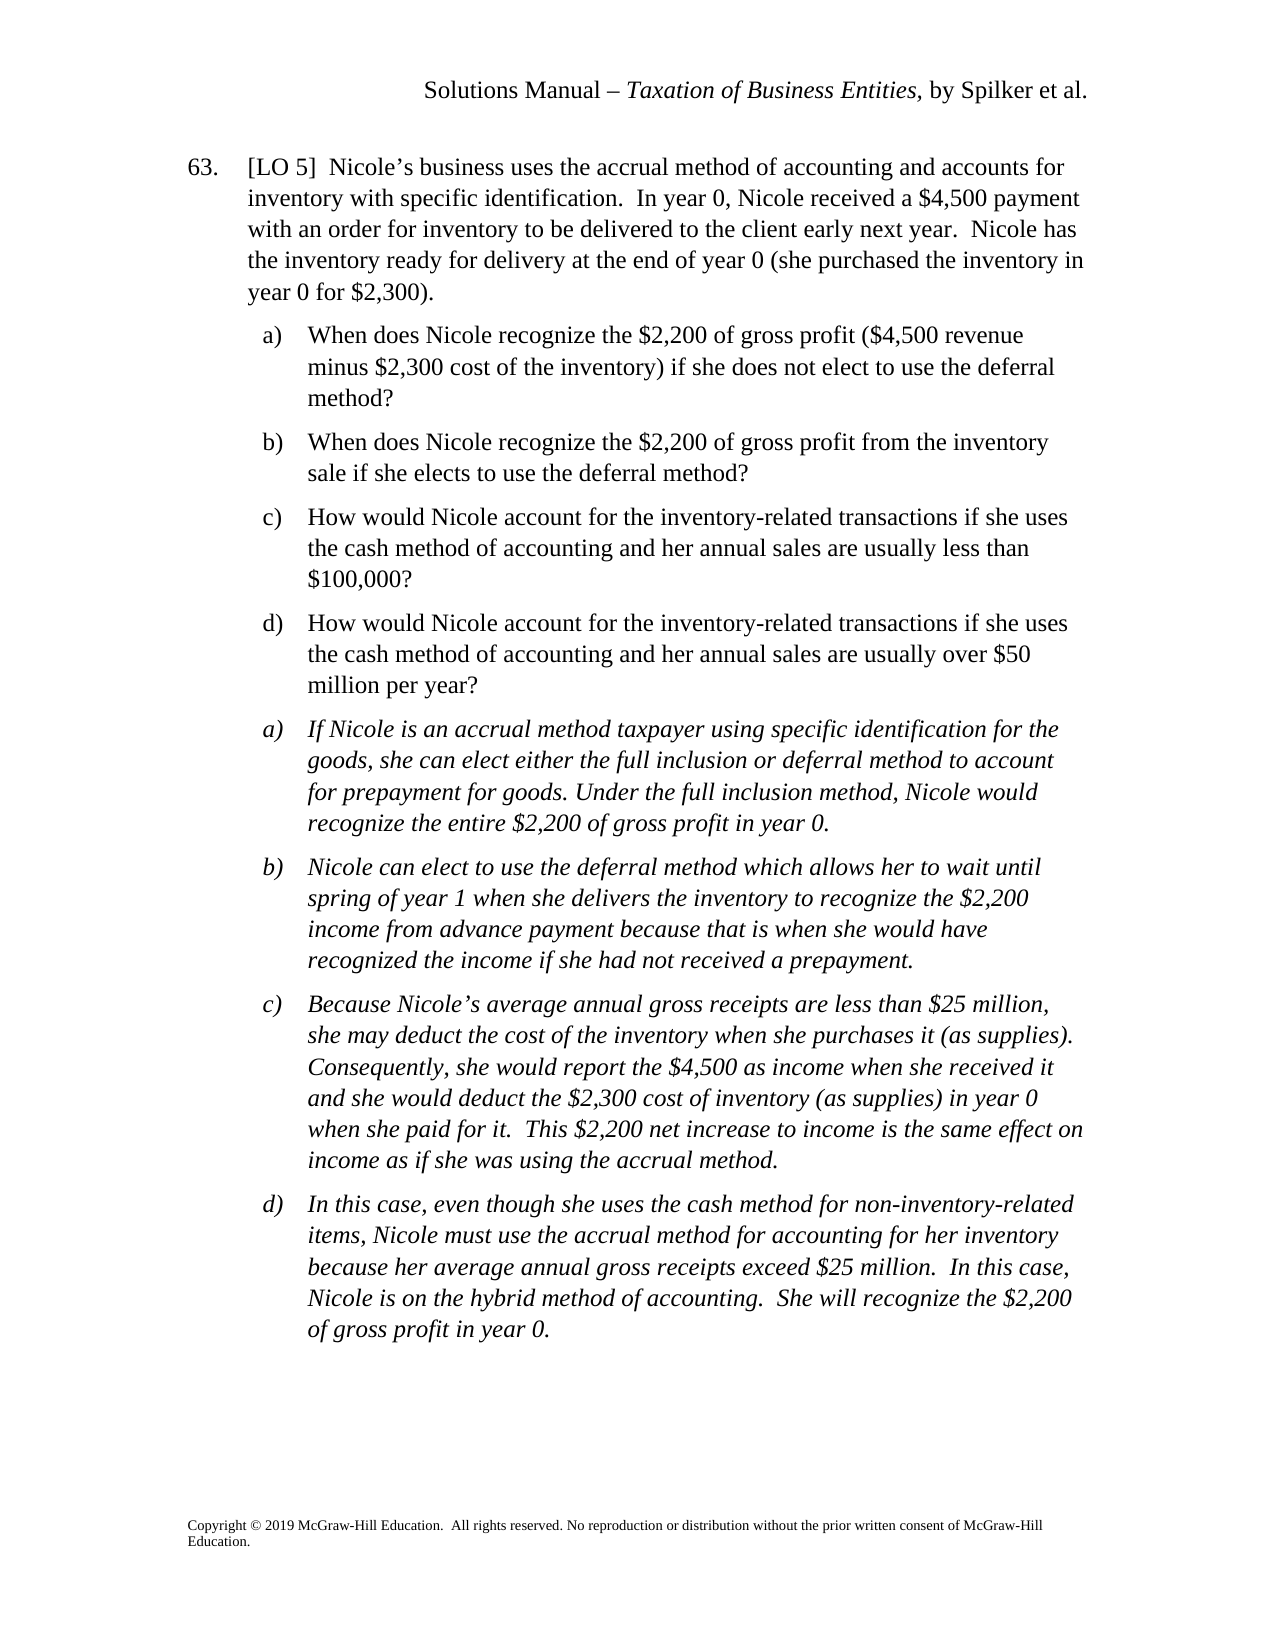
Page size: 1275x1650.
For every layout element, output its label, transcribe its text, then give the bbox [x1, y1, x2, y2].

text c) Because Nicole’s average annual gross receipts are less than $25 million, she may deduct the cost of the inventory when she purchases it (as supplies). Consequently, she would report the $4,500 as income when she received it and she would deduct the $2,300 cost of inventory (as supplies) in year 0 when she paid for it. This $2,200 net increase to income is the same effect on income as if she was using the accrual method. [262, 987, 1087, 1175]
text a) If Nicole is an accrual method taxpayer using specific identification for the goods, she can elect either the full inclusion or deferral method to account for prepayment for goods. Under the full inclusion method, Nicole would recognize the entire $2,200 of gross profit in year 0. [262, 712, 1087, 837]
text b) Nicole can elect to use the deferral method which allows her to wait until spring of year 1 when she delivers the inventory to recognize the $2,200 income from advance payment because that is when she would have recognized the income if she had not received a prepayment. [262, 850, 1087, 975]
text d) How would Nicole account for the inventory-related transactions if she uses the cash method of accounting and her annual sales are usually over $50 million per year? [262, 606, 1087, 700]
text b) When does Nicole recognize the $2,200 of gross profit from the inventory sale if she elects to use the deferral method? [262, 425, 1087, 487]
text 63. [LO 5] Nicole’s business uses the accrual method of accounting and accounts for inventory with specific identification. In year 0, Nicole received a $4,500 payment with an order for inventory to be delivered to the client early next year. Nicole has the inventory ready for delivery at the end of year 0 (she purchased the inventory in year 0 for $2,300). [187, 150, 1087, 306]
text c) How would Nicole account for the inventory-related transactions if she uses the cash method of accounting and her annual sales are usually less than $100,000? [262, 500, 1087, 594]
text d) In this case, even though she uses the cash method for non-inventory-related items, Nicole must use the accrual method for accounting for her inventory because her average annual gross receipts exceed $25 million. In this case, Nicole is on the hybrid method of accounting. She will recognize the $2,200 of gross profit in year 0. [262, 1187, 1087, 1344]
text a) When does Nicole recognize the $2,200 of gross profit ($4,500 revenue minus $2,300 cost of the inventory) if she does not elect to use the deferral method? [262, 319, 1087, 412]
